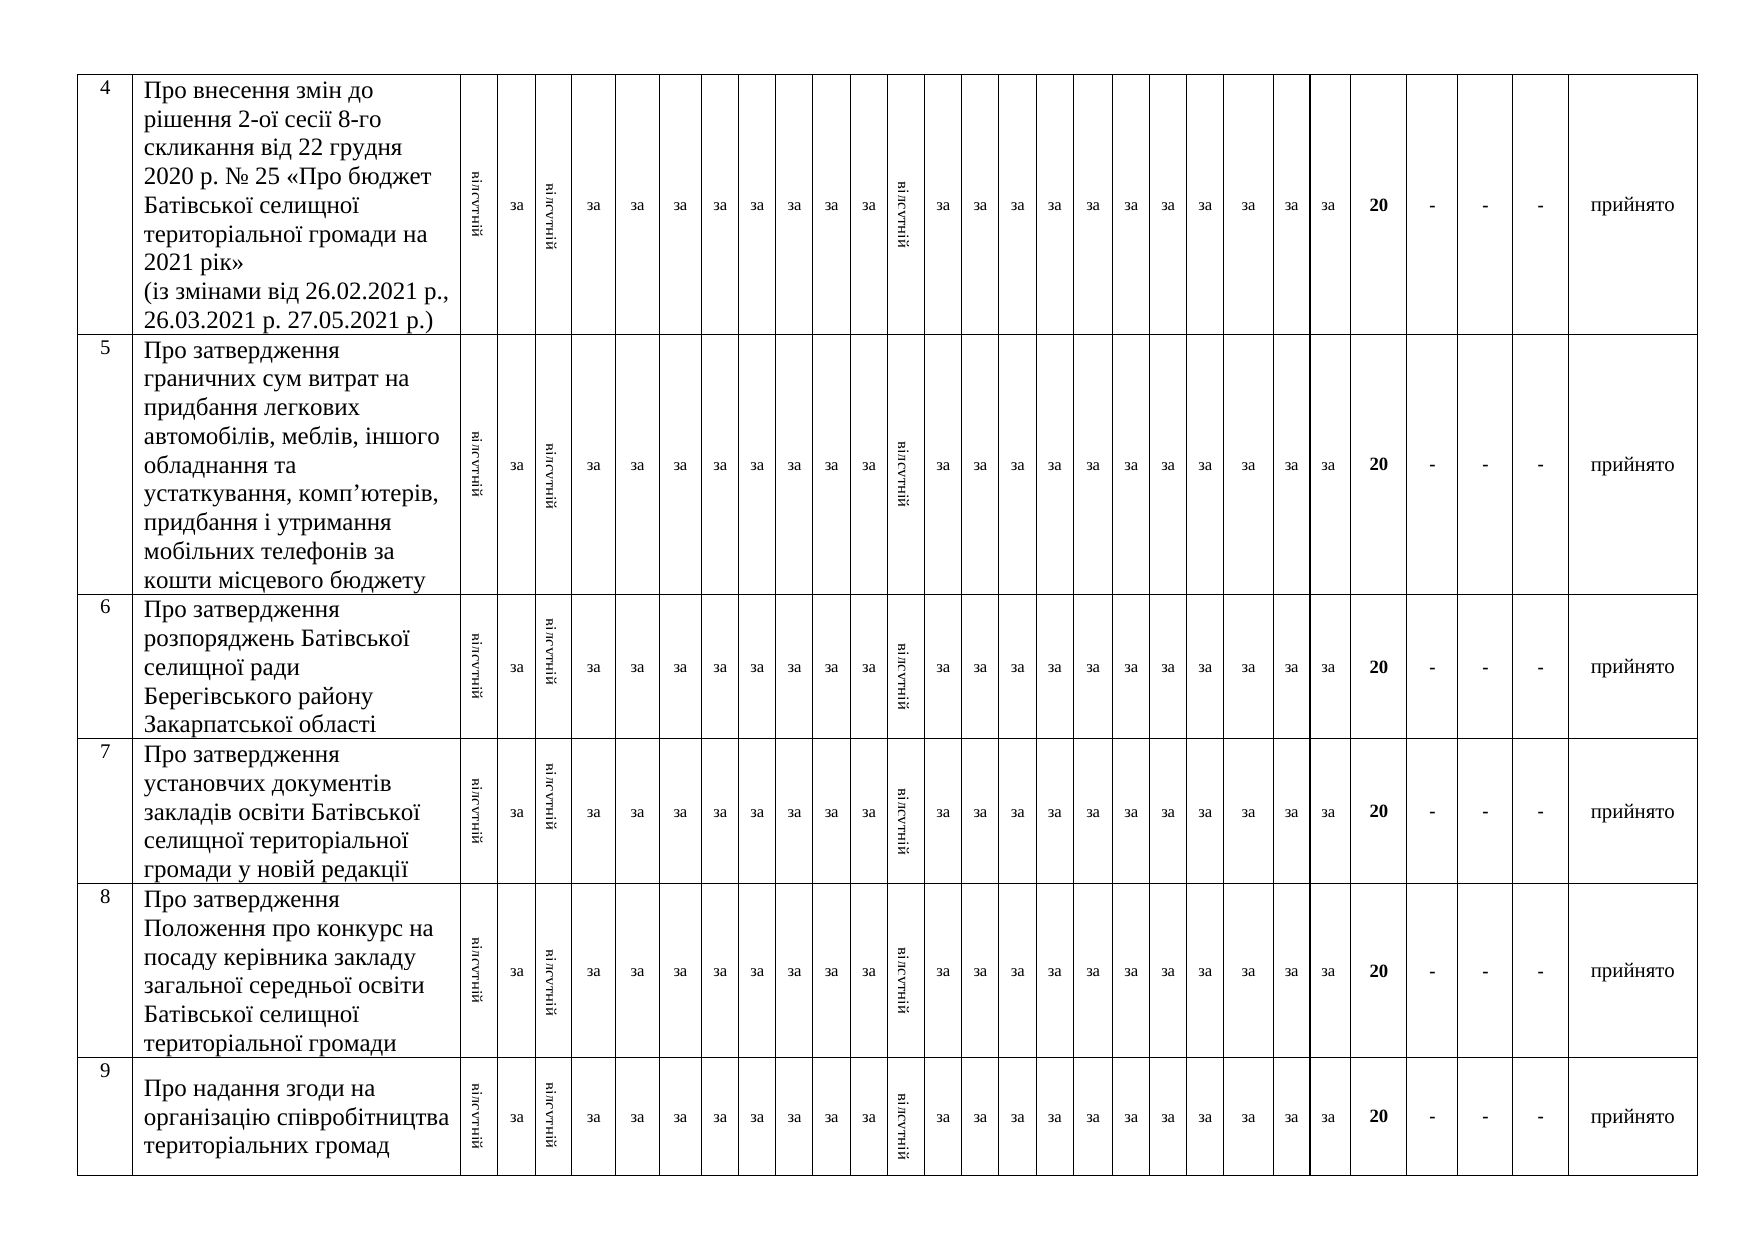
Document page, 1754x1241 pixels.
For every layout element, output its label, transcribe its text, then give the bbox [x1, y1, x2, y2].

table_cell за [1113, 884, 1149, 1057]
table_cell за [1150, 595, 1186, 738]
table_cell за [1037, 884, 1073, 1057]
table_cell за [776, 739, 812, 883]
table_cell за [925, 595, 961, 738]
table_cell відсутній [888, 75, 924, 334]
table_cell за [851, 884, 887, 1057]
table_cell - [1407, 739, 1457, 883]
table_cell 8 [78, 884, 132, 1057]
table_cell за [616, 595, 659, 738]
table_cell за [702, 739, 738, 883]
table_cell - [1513, 739, 1568, 883]
table_cell за [1074, 884, 1112, 1057]
table_cell за [999, 884, 1036, 1057]
table_cell відсутній [461, 75, 497, 334]
table_cell за [702, 595, 738, 738]
table_cell за [813, 335, 850, 593]
table_cell за [1274, 739, 1309, 883]
table_cell відсутній [888, 595, 924, 738]
table_cell за [925, 884, 961, 1057]
table_cell за [1224, 335, 1273, 593]
table_cell відсутній [536, 595, 571, 738]
table_cell за [813, 739, 850, 883]
table_cell за [1113, 335, 1149, 593]
table_cell за [498, 1058, 535, 1175]
table_cell за [660, 335, 701, 593]
table_cell за [1311, 884, 1350, 1057]
table_cell за [1113, 595, 1149, 738]
table_cell за [660, 75, 701, 334]
table_cell Про затвердження розпоряджень Батівської селищної ради Берегівського району Закарпатської області [133, 595, 460, 738]
table_cell за [1311, 739, 1350, 883]
table_cell за [1187, 595, 1223, 738]
table_cell за [1074, 595, 1112, 738]
table_cell - [1513, 884, 1568, 1057]
table_cell за [813, 884, 850, 1057]
table_cell за [999, 1058, 1036, 1175]
table_cell за [1187, 75, 1223, 334]
table_cell Про внесення змін до рішення 2-ої сесії 8-го скликання від 22 грудня 2020 р. № 25 «Про бюджет Батівської селищної територіальної громади на 2021 рік» (із змінами від 26.02.2021 р., 26.03.2021 р. 27.05.2021 р.) [133, 75, 460, 334]
table_cell прийнято [1569, 884, 1697, 1057]
table_cell за [1311, 595, 1350, 738]
table_cell за [1150, 1058, 1186, 1175]
table_cell за [739, 739, 775, 883]
table_cell 20 [1351, 739, 1406, 883]
table_cell за [660, 739, 701, 883]
table_cell за [851, 335, 887, 593]
table_cell за [1037, 1058, 1073, 1175]
table_cell за [498, 75, 535, 334]
table_cell відсутній [536, 884, 571, 1057]
table_cell за [498, 335, 535, 593]
table_cell за [962, 75, 998, 334]
table_cell за [1224, 75, 1273, 334]
table_cell за [1187, 884, 1223, 1057]
table_cell за [999, 335, 1036, 593]
table_cell за [925, 739, 961, 883]
table_cell прийнято [1569, 75, 1697, 334]
table_cell відсутній [888, 1058, 924, 1175]
table_cell прийнято [1569, 739, 1697, 883]
table_cell - [1513, 595, 1568, 738]
table_cell 20 [1351, 884, 1406, 1057]
table_cell за [1113, 75, 1149, 334]
table_cell за [739, 884, 775, 1057]
table_cell за [1074, 75, 1112, 334]
table_cell - [1458, 739, 1512, 883]
table_cell відсутній [536, 739, 571, 883]
table_cell за [572, 739, 615, 883]
table_cell Про затвердження установчих документів закладів освіти Батівської селищної територіальної громади у новій редакції [133, 739, 460, 883]
table_cell за [1113, 1058, 1149, 1175]
table_cell - [1458, 1058, 1512, 1175]
table_cell за [1224, 884, 1273, 1057]
table_cell за [999, 739, 1036, 883]
table_cell за [999, 75, 1036, 334]
table_cell за [1274, 884, 1309, 1057]
table_cell Про затвердження граничних сум витрат на придбання легкових автомобілів, меблів, іншого обладнання та устаткування, комп’ютерів, придбання і утримання мобільних телефонів за кошти місцевого бюджету [133, 335, 460, 593]
table_cell прийнято [1569, 1058, 1697, 1175]
table_cell відсутній [461, 884, 497, 1057]
table_cell за [498, 595, 535, 738]
table_cell Про затвердження Положення про конкурс на посаду керівника закладу загальної середньої освіти Батівської селищної територіальної громади [133, 884, 460, 1057]
table_cell за [1224, 739, 1273, 883]
table_cell за [1037, 75, 1073, 334]
table_cell - [1407, 595, 1457, 738]
table_cell відсутній [536, 1058, 571, 1175]
table_cell за [1037, 739, 1073, 883]
table_cell за [616, 335, 659, 593]
table_cell за [962, 335, 998, 593]
table_cell за [962, 884, 998, 1057]
table_cell відсутній [536, 335, 571, 593]
table_cell за [1311, 1058, 1350, 1175]
table_cell 5 [78, 335, 132, 593]
table_cell за [1113, 739, 1149, 883]
table_cell за [660, 884, 701, 1057]
table_cell за [776, 595, 812, 738]
table_cell за [962, 1058, 998, 1175]
table_cell відсутній [536, 75, 571, 334]
table_cell - [1407, 75, 1457, 334]
table_cell за [813, 595, 850, 738]
table_cell - [1458, 75, 1512, 334]
table_cell за [739, 75, 775, 334]
table_cell за [1187, 1058, 1223, 1175]
table_cell за [572, 75, 615, 334]
table_cell за [1187, 739, 1223, 883]
table_cell за [572, 595, 615, 738]
table_cell Про надання згоди на організацію співробітництва територіальних громад [133, 1058, 460, 1175]
table_cell - [1407, 884, 1457, 1057]
table_cell за [962, 595, 998, 738]
table_cell за [660, 1058, 701, 1175]
table_cell - [1458, 595, 1512, 738]
table_cell за [616, 884, 659, 1057]
table_cell за [1274, 75, 1309, 334]
table_cell за [739, 1058, 775, 1175]
table_cell за [572, 884, 615, 1057]
table_cell за [1274, 595, 1309, 738]
table_cell відсутній [461, 335, 497, 593]
table_cell за [702, 75, 738, 334]
table_cell за [1037, 335, 1073, 593]
table_cell за [1224, 595, 1273, 738]
table_cell за [776, 884, 812, 1057]
table_cell за [1274, 1058, 1309, 1175]
table_cell за [702, 1058, 738, 1175]
table_cell - [1458, 335, 1512, 593]
table_cell за [1150, 884, 1186, 1057]
table_cell за [1274, 335, 1309, 593]
table_cell 7 [78, 739, 132, 883]
table_cell за [1150, 335, 1186, 593]
table_cell за [851, 75, 887, 334]
table_cell за [702, 884, 738, 1057]
table_cell за [776, 1058, 812, 1175]
table_cell - [1513, 335, 1568, 593]
table_cell за [1037, 595, 1073, 738]
table_cell за [925, 335, 961, 593]
table_cell за [572, 335, 615, 593]
table_cell відсутній [461, 739, 497, 883]
table_cell відсутній [461, 595, 497, 738]
table_cell 4 [78, 75, 132, 334]
table_cell відсутній [888, 884, 924, 1057]
table_cell за [739, 335, 775, 593]
table_cell за [813, 1058, 850, 1175]
table_cell 20 [1351, 595, 1406, 738]
table_cell - [1458, 884, 1512, 1057]
table_cell за [498, 739, 535, 883]
table_cell за [572, 1058, 615, 1175]
table_cell за [925, 75, 961, 334]
table_cell 9 [78, 1058, 132, 1175]
table_cell - [1513, 1058, 1568, 1175]
table_cell - [1407, 335, 1457, 593]
table_cell за [1187, 335, 1223, 593]
table_cell за [702, 335, 738, 593]
table_cell прийнято [1569, 595, 1697, 738]
table_cell за [1311, 335, 1350, 593]
table_cell за [776, 75, 812, 334]
table_cell 20 [1351, 335, 1406, 593]
table_cell за [1224, 1058, 1273, 1175]
table_cell за [851, 1058, 887, 1175]
table_cell 6 [78, 595, 132, 738]
table_cell прийнято [1569, 335, 1697, 593]
table_cell відсутній [888, 335, 924, 593]
table_cell за [1150, 739, 1186, 883]
table_cell за [616, 739, 659, 883]
table_cell за [739, 595, 775, 738]
table_cell за [851, 739, 887, 883]
table_cell за [616, 1058, 659, 1175]
table_cell 20 [1351, 75, 1406, 334]
table_cell за [1150, 75, 1186, 334]
table_cell - [1513, 75, 1568, 334]
table_cell відсутній [461, 1058, 497, 1175]
table_cell за [1311, 75, 1350, 334]
table_cell відсутній [888, 739, 924, 883]
table_cell за [999, 595, 1036, 738]
table_cell за [616, 75, 659, 334]
table_cell за [925, 1058, 961, 1175]
table_cell за [1074, 335, 1112, 593]
table_cell за [660, 595, 701, 738]
table_cell за [851, 595, 887, 738]
table_cell за [1074, 739, 1112, 883]
table_cell - [1407, 1058, 1457, 1175]
table_cell за [962, 739, 998, 883]
table_cell за [498, 884, 535, 1057]
table_cell 20 [1351, 1058, 1406, 1175]
table_cell за [776, 335, 812, 593]
table_cell за [813, 75, 850, 334]
table_cell за [1074, 1058, 1112, 1175]
